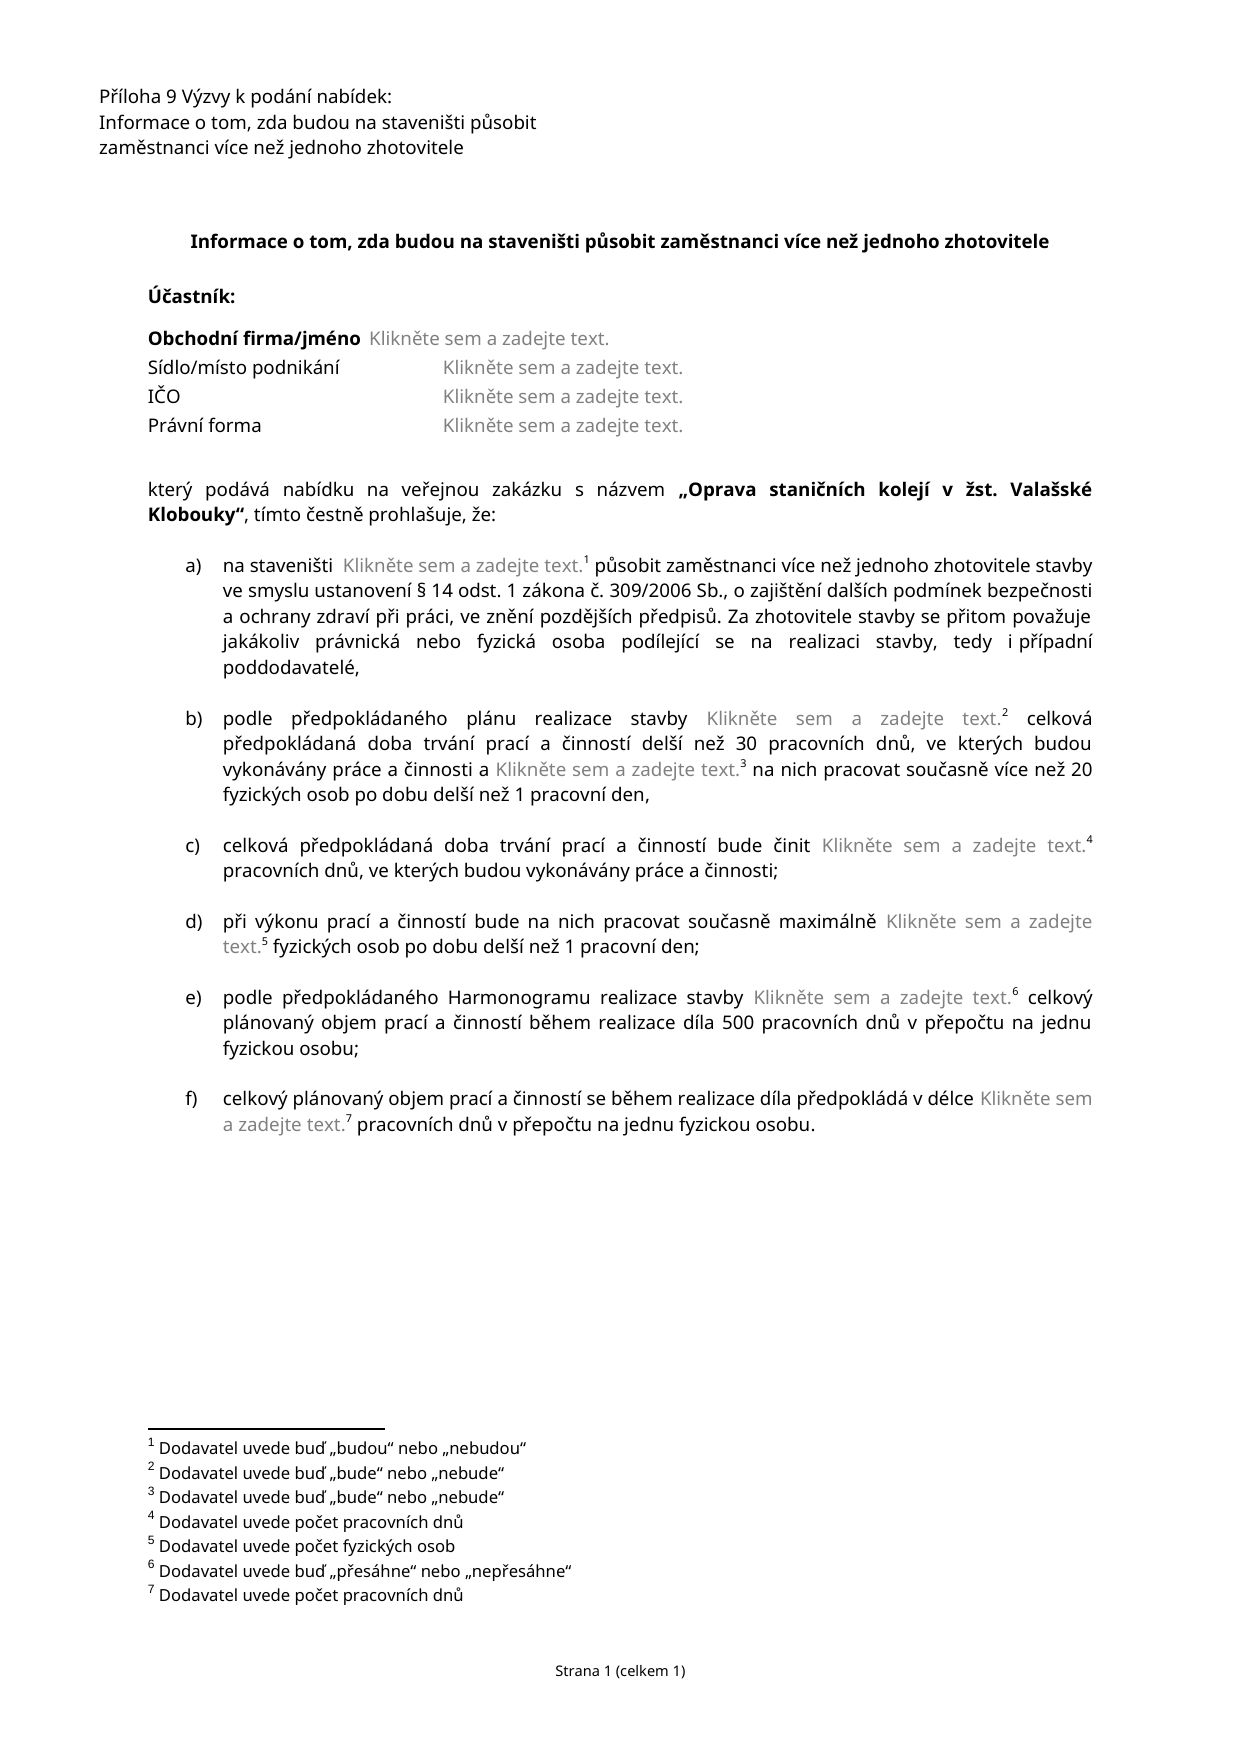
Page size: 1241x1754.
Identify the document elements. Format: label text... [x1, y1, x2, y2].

list při výkonu prací a činností bude na nich pracovat současně maximálně fyzických osob po dobu delší než 1 pracovní den; [185, 908, 1093, 959]
text Obchodní firma/jméno [148, 322, 1093, 351]
text Právní forma [148, 409, 1093, 438]
text IČO [148, 380, 1093, 409]
list celková předpokládaná doba trvání prací a činností bude činit pracovních dnů, ve kterých budou vykonávány práce a činnosti; [185, 832, 1093, 883]
list na staveništi působit zaměstnanci více než jednoho zhotovitele stavby ve smyslu ustanovení § 14 odst. 1 zákona č. 309/2006 Sb., o zajištění dalších podmínek bezpečnosti a ochrany zdraví při práci, ve znění pozdějších předpisů. Za zhotovitele stavby se přitom považuje jakákoliv právnická nebo fyzická osoba podílející se na realizaci stavby, tedy i případní poddodavatelé, [185, 552, 1093, 680]
list podle předpokládaného Harmonogramu realizace stavby celkový plánovaný objem prací a činností během realizace díla 500 pracovních dnů v přepočtu na jednu fyzickou osobu; [185, 984, 1093, 1061]
list celkový plánovaný objem prací a činností se během realizace díla předpokládá v délce pracovních dnů v přepočtu na jednu fyzickou osobu. [185, 1086, 1093, 1137]
text který podává nabídku na veřejnou zakázku s názvem „Oprava staničních kolejí v žst. Valašské Klobouky“, tímto čestně prohlašuje, že: [148, 476, 1093, 527]
list podle předpokládaného plánu realizace stavby celková předpokládaná doba trvání prací a činností delší než 30 pracovních dnů, ve kterých budou vykonávány práce a činnosti a na nich pracovat současně více než 20 fyzických osob po dobu delší než 1 pracovní den, [185, 705, 1093, 807]
title Informace o tom, zda budou na staveništi působit zaměstnanci více než jednoho zhotovitele [148, 228, 1093, 254]
text Sídlo/místo podnikání [148, 351, 1093, 380]
text Účastník: [148, 279, 1093, 310]
